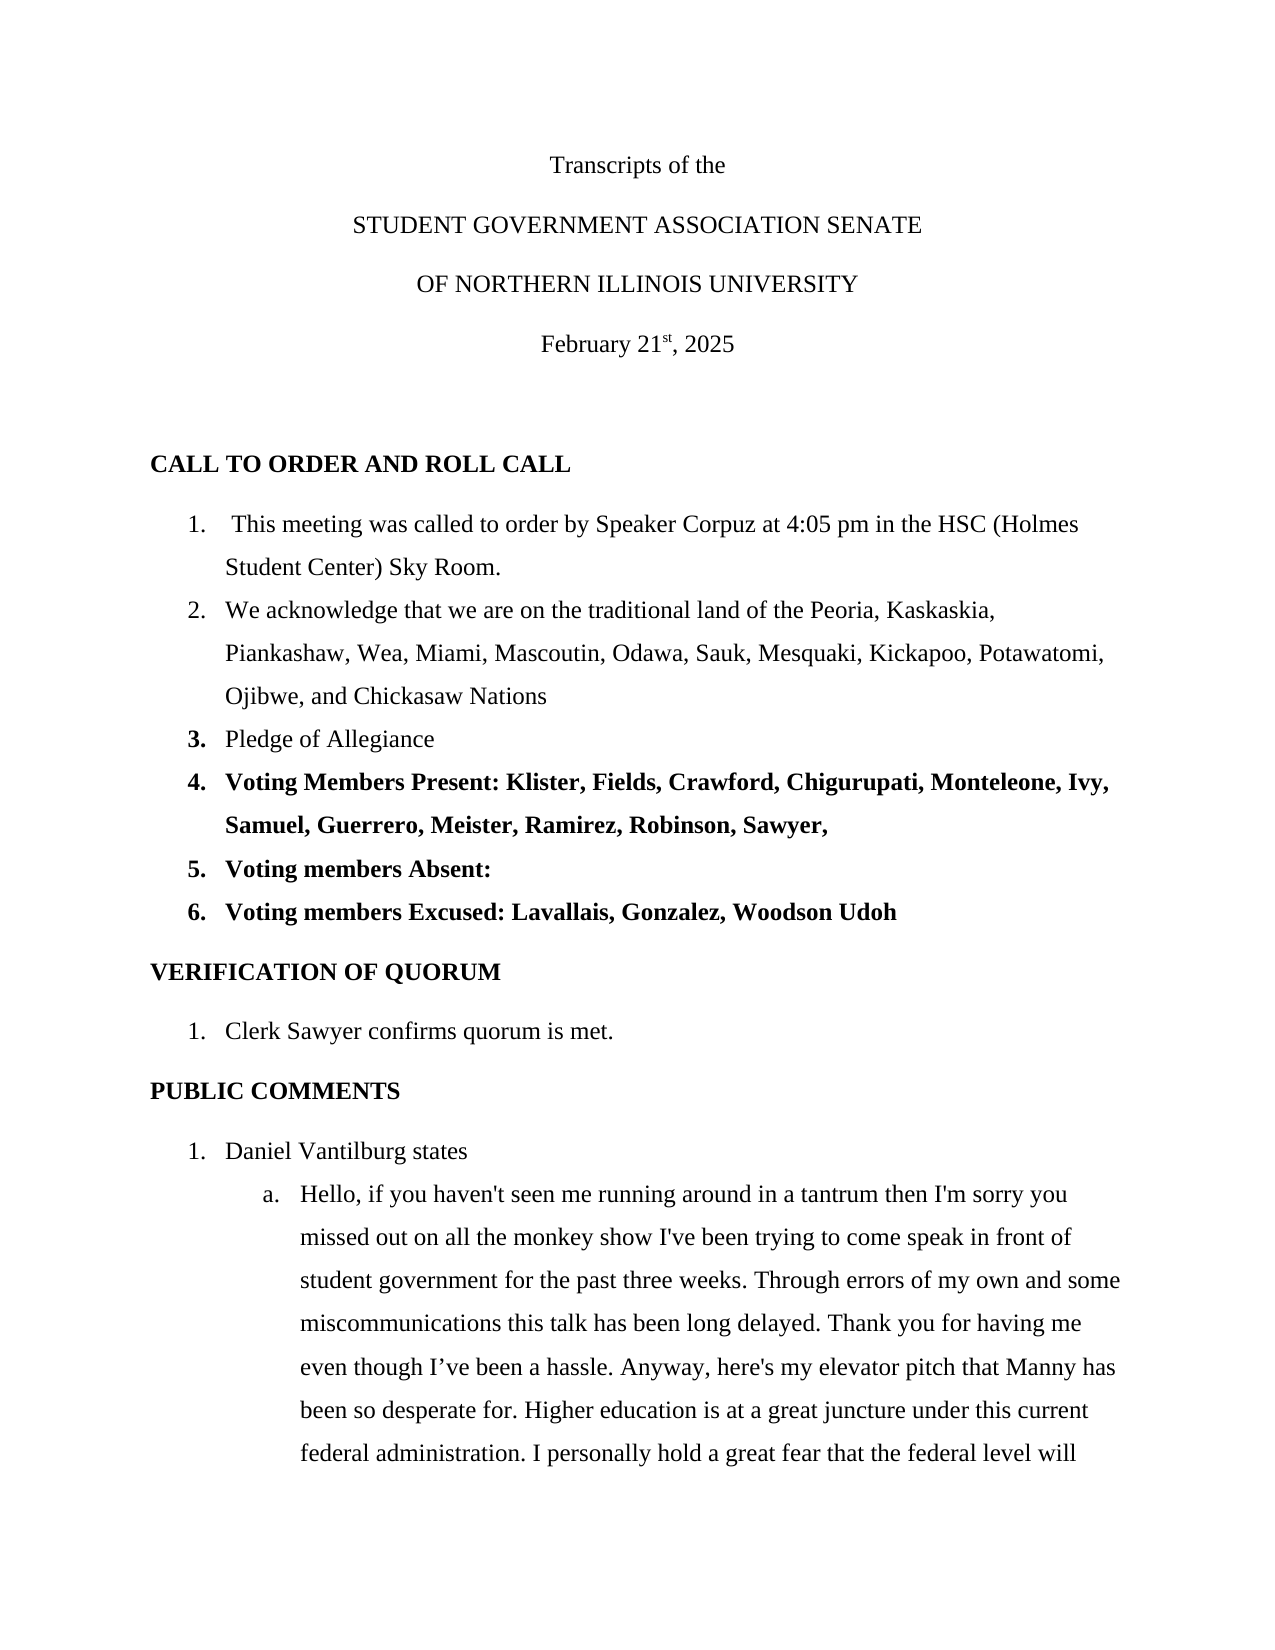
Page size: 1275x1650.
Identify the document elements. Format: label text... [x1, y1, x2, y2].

text STUDENT GOVERNMENT ASSOCIATION SENATE [150, 210, 1125, 238]
text OF NORTHERN ILLINOIS UNIVERSITY [150, 269, 1125, 298]
list Clerk Sawyer confirms quorum is met. [187, 1016, 1125, 1045]
list Daniel Vantilburg states [187, 1136, 1125, 1165]
text PUBLIC COMMENTS [150, 1076, 1125, 1105]
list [262, 1179, 1125, 1467]
list We acknowledge that we are on the traditional land of the Peoria, Kaskaskia, Piankashaw, Wea, Miami, Mascoutin, Odawa, Sauk, Mesquaki, Kickapoo, Potawatomi, Ojibwe, and Chickasaw Nations [187, 595, 1125, 710]
text VERIFICATION OF QUORUM [150, 957, 1125, 985]
list Voting members Absent: [187, 854, 1125, 882]
text February 21st, 2025 [150, 329, 1125, 358]
list Voting Members Present: Klister, Fields, Crawford, Chigurupati, Monteleone, Ivy, Samuel, Guerrero, Meister, Ramirez, Robinson, Sawyer, [187, 767, 1125, 839]
text Transcripts of the [150, 150, 1125, 179]
list This meeting was called to order by Speaker Corpuz at 4:05 pm in the HSC (Holmes Student Center) Sky Room. [187, 509, 1125, 581]
text CALL TO ORDER AND ROLL CALL [150, 449, 1125, 478]
list Pledge of Allegiance [187, 724, 1125, 753]
list Voting members Excused: Lavallais, Gonzalez, Woodson Udoh [187, 897, 1125, 926]
